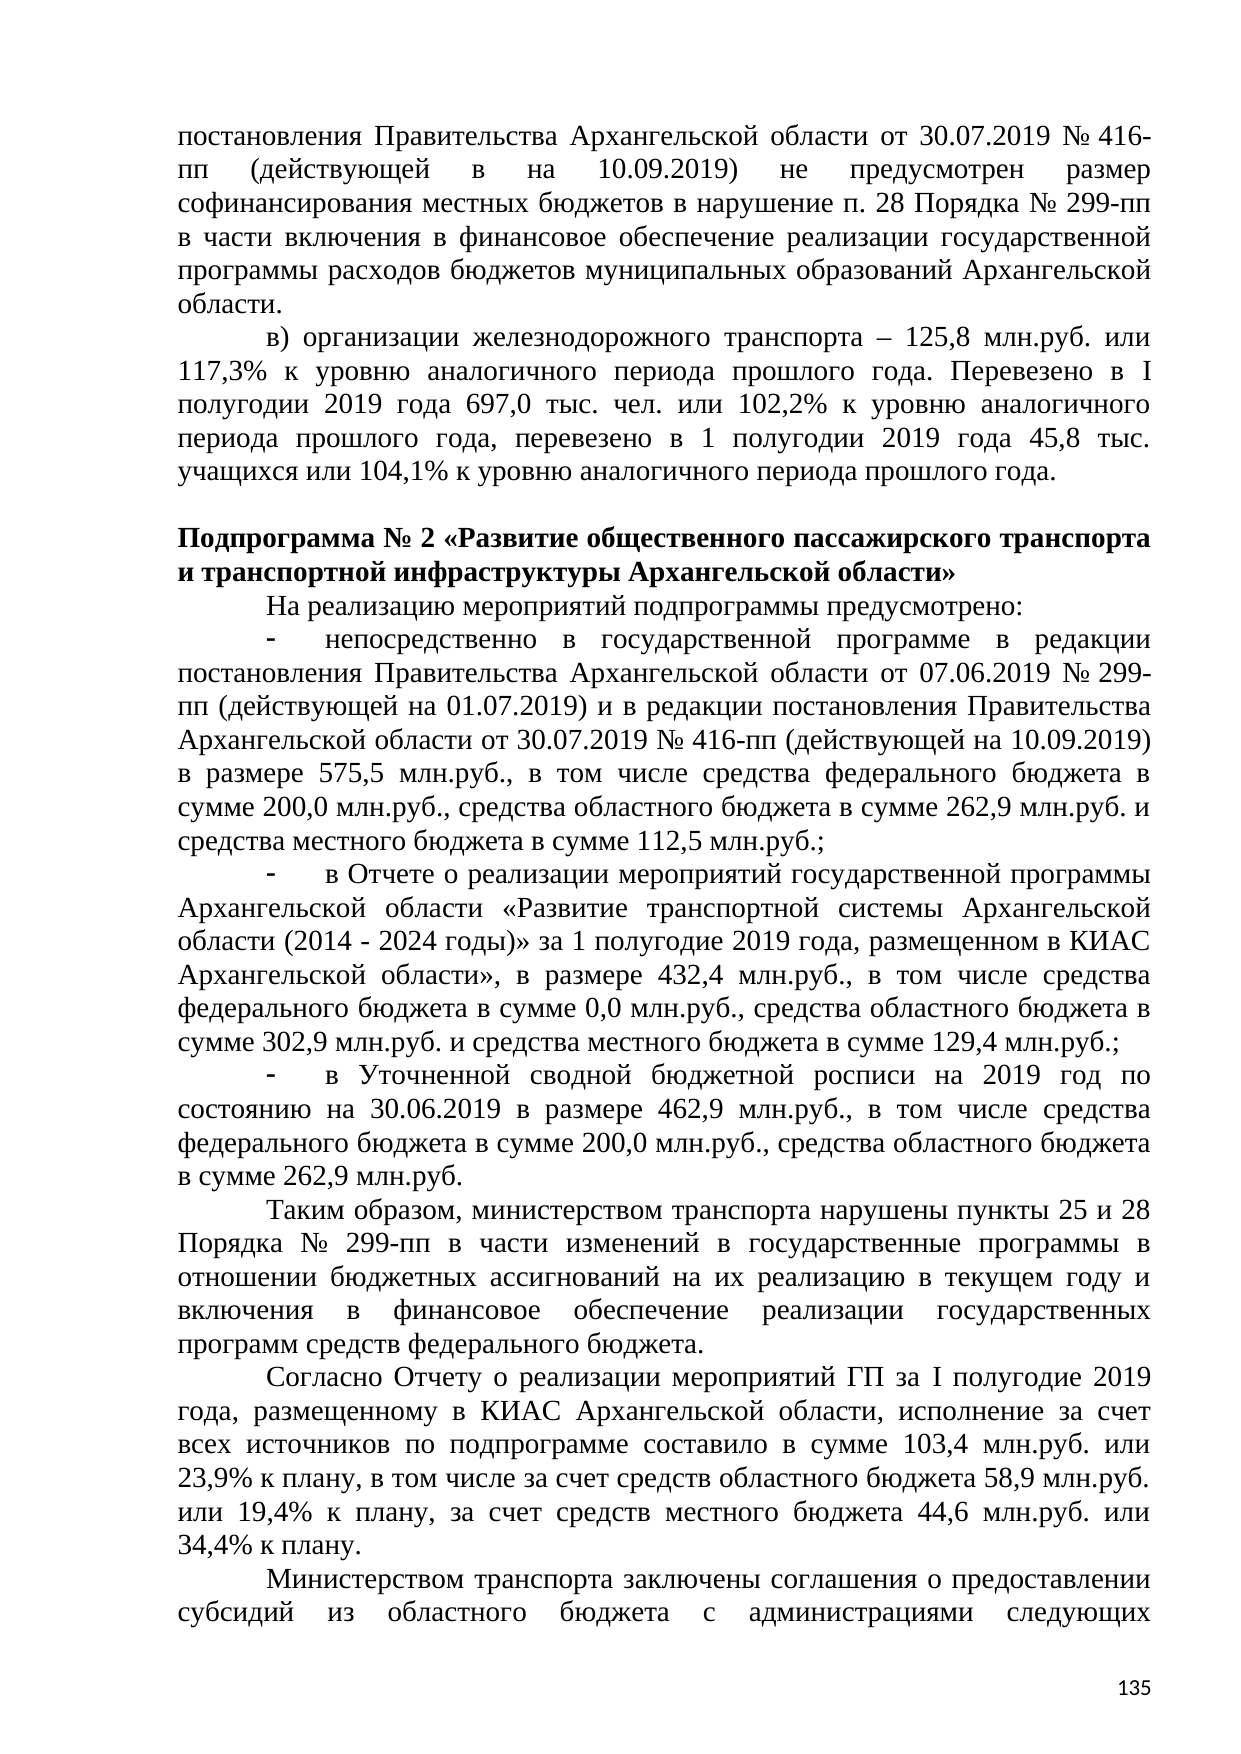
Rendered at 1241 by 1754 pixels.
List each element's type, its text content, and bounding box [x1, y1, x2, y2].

list Согласно Отчету о реализации мероприятий ГП за I полугодие 2019 года, размещенному в КИАС Архангельской области, исполнение за счет всех источников по подпрограмме составило в сумме 103,4 млн.руб. или 23,9% к плану, в том числе за счет средств областного бюджета 58,9 млн.руб. или 19,4% к плану, за счет средств местного бюджета 44,6 млн.руб. или 34,4% к плану. [177, 1359, 1152, 1561]
list непосредственно в государственной программе в редакции постановления Правительства Архангельской области от 07.06.2019 № 299-пп (действующей на 01.07.2019) и в редакции постановления Правительства Архангельской области от 30.07.2019 № 416-пп (действующей на 10.09.2019) в размере 575,5 млн.руб., в том числе средства федерального бюджета в сумме 200,0 млн.руб., средства областного бюджета в сумме 262,9 млн.руб. и средства местного бюджета в сумме 112,5 млн.руб.; [177, 621, 1152, 856]
list Таким образом, министерством транспорта нарушены пункты 25 и 28 Порядка № 299-пп в части изменений в государственные программы в отношении бюджетных ассигнований на их реализацию в текущем году и включения в финансовое обеспечение реализации государственных программ средств федерального бюджета. [177, 1192, 1152, 1359]
list в Отчете о реализации мероприятий государственной программы Архангельской области «Развитие транспортной системы Архангельской области (2014 - 2024 годы)» за 1 полугодие 2019 года, размещенном в КИАС Архангельской области», в размере 432,4 млн.руб., в том числе средства федерального бюджета в сумме 0,0 млн.руб., средства областного бюджета в сумме 302,9 млн.руб. и средства местного бюджета в сумме 129,4 млн.руб.; [177, 856, 1152, 1057]
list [177, 1561, 1152, 1628]
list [177, 118, 1152, 319]
list На реализацию мероприятий подпрограммы предусмотрено: [177, 588, 1152, 621]
list в) организации железнодорожного транспорта – 125,8 млн.руб. или 117,3% к уровню аналогичного периода прошлого года. Перевезено в I полугодии 2019 года 697,0 тыс. чел. или 102,2% к уровню аналогичного периода прошлого года, перевезено в 1 полугодии 2019 года 45,8 тыс. учащихся или 104,1% к уровню аналогичного периода прошлого года. [177, 319, 1152, 487]
list Подпрограмма № 2 «Развитие общественного пассажирского транспорта и транспортной инфраструктуры Архангельской области» [177, 521, 1152, 588]
list в Уточненной сводной бюджетной росписи на 2019 год по состоянию на 30.06.2019 в размере 462,9 млн.руб., в том числе средства федерального бюджета в сумме 200,0 млн.руб., средства областного бюджета в сумме 262,9 млн.руб. [177, 1057, 1152, 1192]
